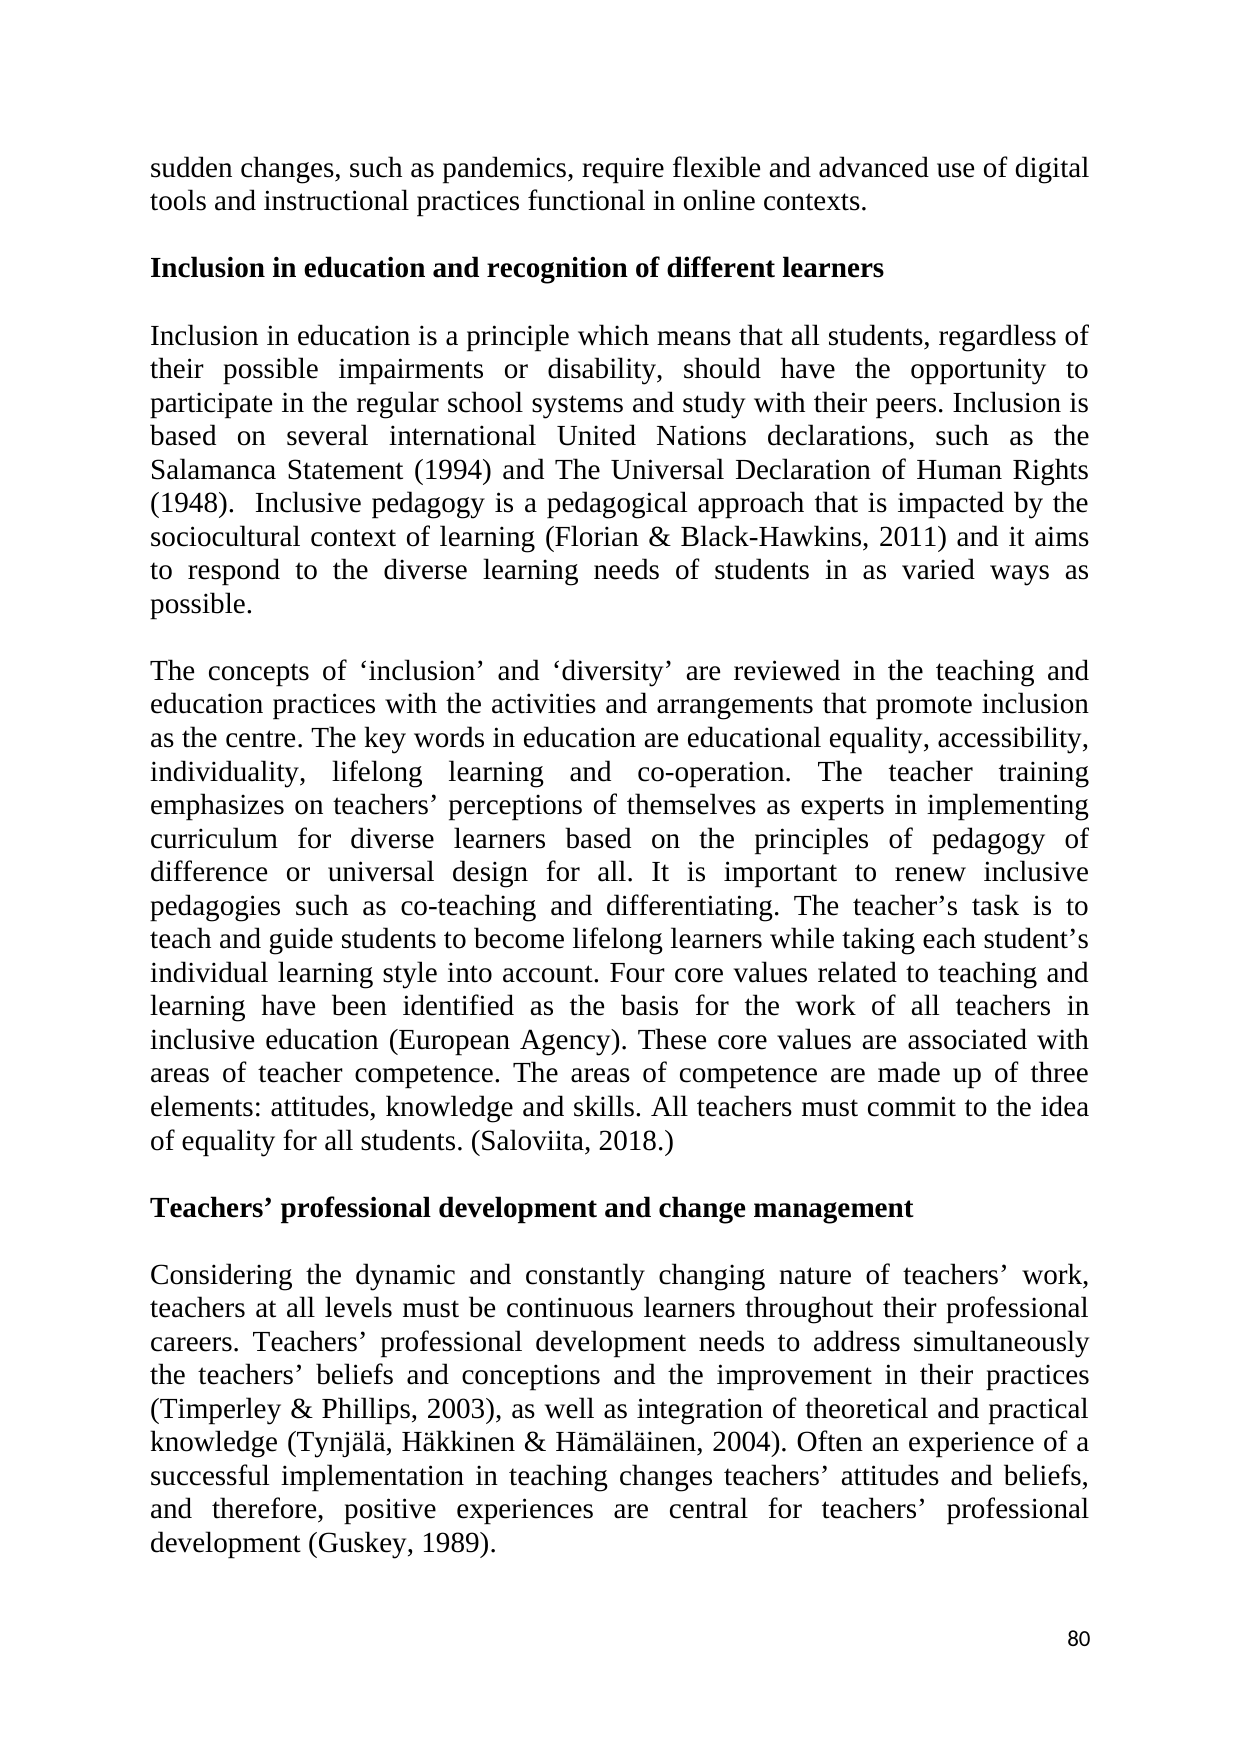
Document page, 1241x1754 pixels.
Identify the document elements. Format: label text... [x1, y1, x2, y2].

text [150, 150, 1090, 217]
text Inclusion in education is a principle which means that all students, regardless of their possible impairments or disability, should have the opportunity to participate in the regular school systems and study with their peers. Inclusion is based on several international United Nations declarations, such as the Salamanca Statement (1994) and The Universal Declaration of Human Rights (1948). Inclusive pedagogy is a pedagogical approach that is impacted by the sociocultural context of learning (Florian & Black-Hawkins, 2011) and it aims to respond to the diverse learning needs of students in as varied ways as possible. [150, 318, 1090, 619]
text Considering the dynamic and constantly changing nature of teachers’ work, teachers at all levels must be continuous learners throughout their professional careers. Teachers’ professional development needs to address simultaneously the teachers’ beliefs and conceptions and the improvement in their practices (Timperley & Phillips, 2003), as well as integration of theoretical and practical knowledge (Tynjälä, Häkkinen & Hämäläinen, 2004). Often an experience of a successful implementation in teaching changes teachers’ attitudes and beliefs, and therefore, positive experiences are central for teachers’ professional development (Guskey, 1989). [150, 1257, 1090, 1559]
text Inclusion in education and recognition of different learners [150, 251, 1090, 284]
text Teachers’ professional development and change management [150, 1190, 1090, 1223]
text The concepts of ‘inclusion’ and ‘diversity’ are reviewed in the teaching and education practices with the activities and arrangements that promote inclusion as the centre. The key words in education are educational equality, accessibility, individuality, lifelong learning and co-operation. The teacher training emphasizes on teachers’ perceptions of themselves as experts in implementing curriculum for diverse learners based on the principles of pedagogy of difference or universal design for all. It is important to renew inclusive pedagogies such as co-teaching and differentiating. The teacher’s task is to teach and guide students to become lifelong learners while taking each student’s individual learning style into account. Four core values related to teaching and learning have been identified as the basis for the work of all teachers in inclusive education (European Agency). These core values are associated with areas of teacher competence. The areas of competence are made up of three elements: attitudes, knowledge and skills. All teachers must commit to the idea of equality for all students. (Saloviita, 2018.) [150, 653, 1090, 1156]
